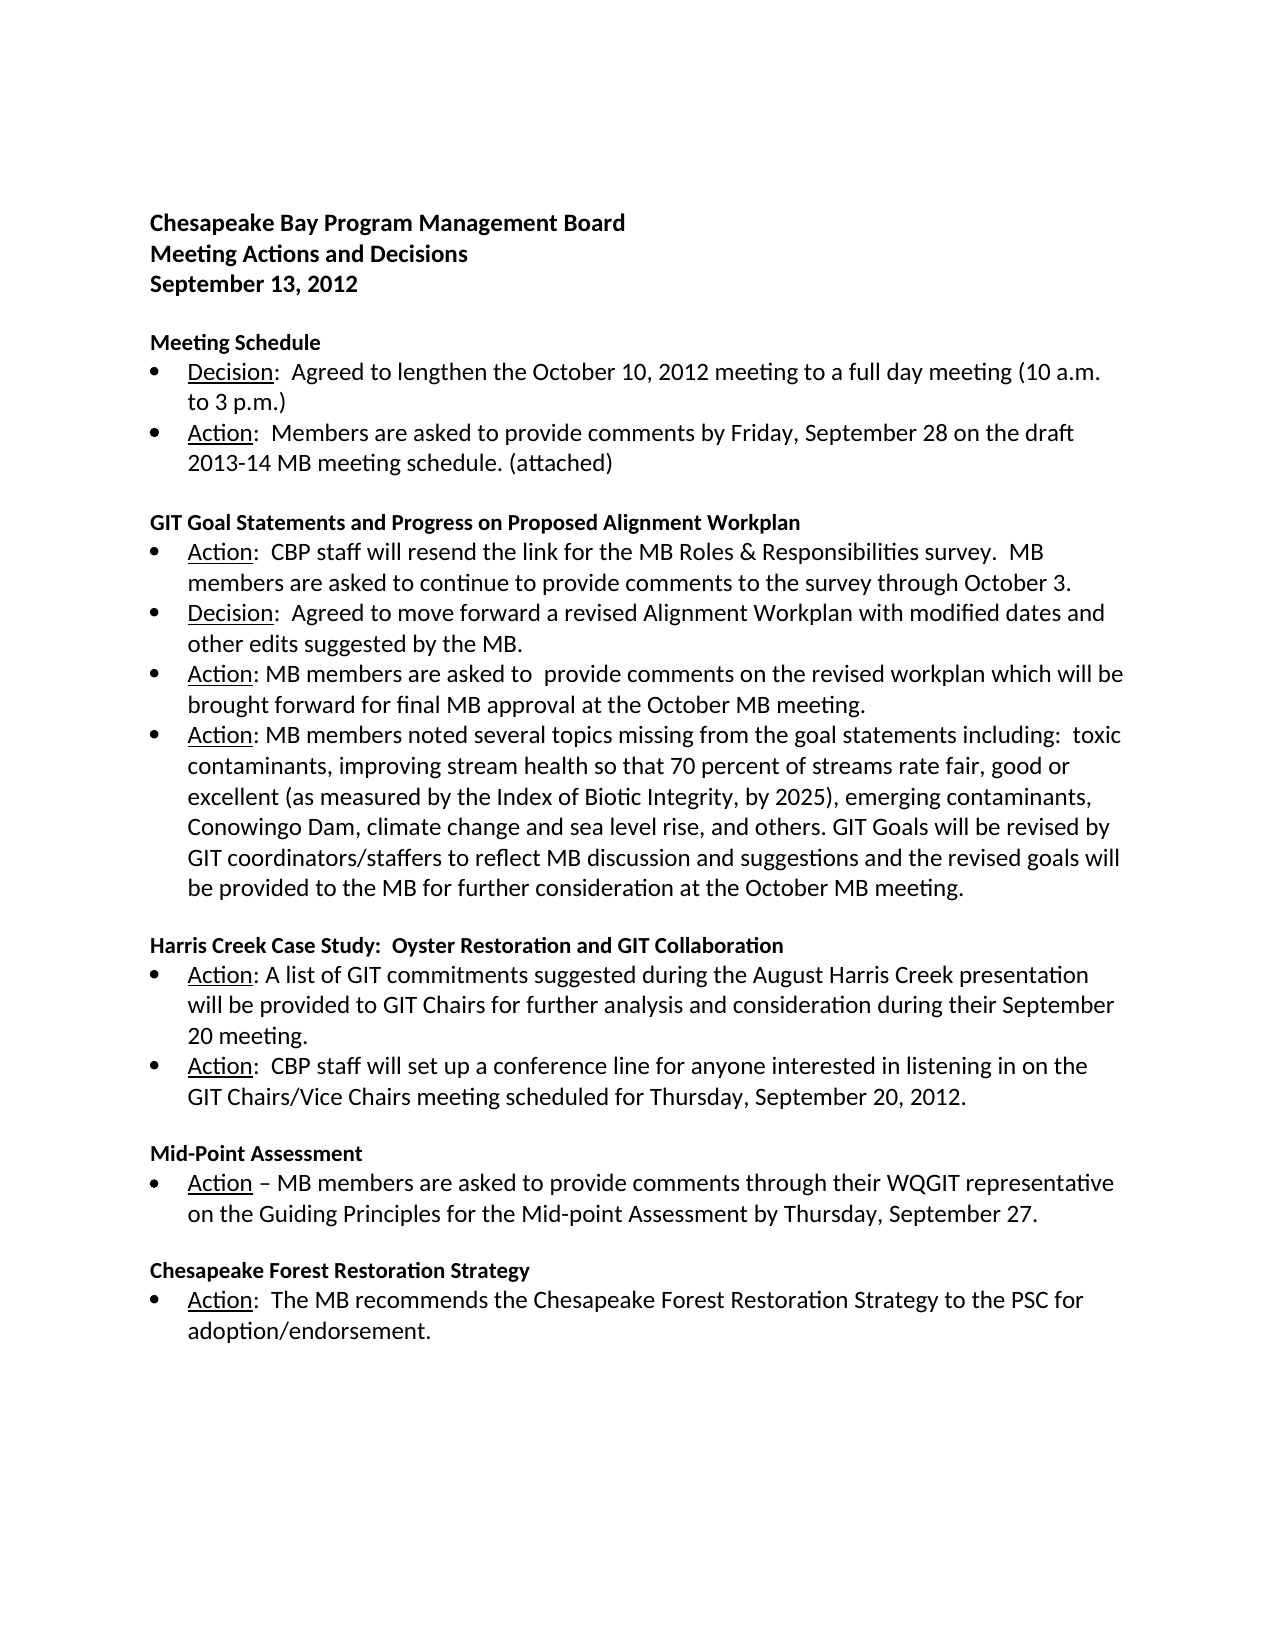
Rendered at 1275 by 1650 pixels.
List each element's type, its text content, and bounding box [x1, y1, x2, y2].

list Action: MB members are asked to provide comments on the revised workplan which will be brought forward for final MB approval at the October MB meeting. [150, 658, 1125, 719]
text Chesapeake Forest Restoration Strategy [150, 1256, 1125, 1284]
text Harris Creek Case Study: Oyster Restoration and GIT Collaboration [150, 931, 1125, 959]
list Action: The MB recommends the Chesapeake Forest Restoration Strategy to the PSC for adoption/endorsement. [150, 1284, 1125, 1346]
text Chesapeake Bay Program Management Board [150, 207, 1125, 238]
list Decision: Agreed to move forward a revised Alignment Workplan with modified dates and other edits suggested by the MB. [150, 597, 1125, 658]
list Action – MB members are asked to provide comments through their WQGIT representative on the Guiding Principles for the Mid-point Assessment by Thursday, September 27. [150, 1167, 1125, 1228]
text Meeting Actions and Decisions [150, 238, 1125, 268]
list Decision: Agreed to lengthen the October 10, 2012 meeting to a full day meeting (10 a.m. to 3 p.m.) [150, 356, 1125, 417]
text Meeting Schedule [150, 328, 1125, 356]
list Action: CBP staff will set up a conference line for anyone interested in listening in on the GIT Chairs/Vice Chairs meeting scheduled for Thursday, September 20, 2012. [150, 1050, 1125, 1111]
list Action: CBP staff will resend the link for the MB Roles & Responsibilities survey. MB members are asked to continue to provide comments to the survey through October 3. [150, 536, 1125, 597]
list Action: Members are asked to provide comments by Friday, September 28 on the draft 2013-14 MB meeting schedule. (attached) [150, 417, 1125, 478]
text September 13, 2012 [150, 268, 1125, 299]
list Action: A list of GIT commitments suggested during the August Harris Creek presentation will be provided to GIT Chairs for further analysis and consideration during their September 20 meeting. [150, 959, 1125, 1050]
text GIT Goal Statements and Progress on Proposed Alignment Workplan [150, 508, 1125, 536]
text Mid-Point Assessment [150, 1139, 1125, 1167]
list Action: MB members noted several topics missing from the goal statements including: toxic contaminants, improving stream health so that 70 percent of streams rate fair, good or excellent (as measured by the Index of Biotic Integrity, by 2025), emerging contaminants, Conowingo Dam, climate change and sea level rise, and others. GIT Goals will be revised by GIT coordinators/staffers to reflect MB discussion and suggestions and the revised goals will be provided to the MB for further consideration at the October MB meeting. [150, 719, 1125, 903]
